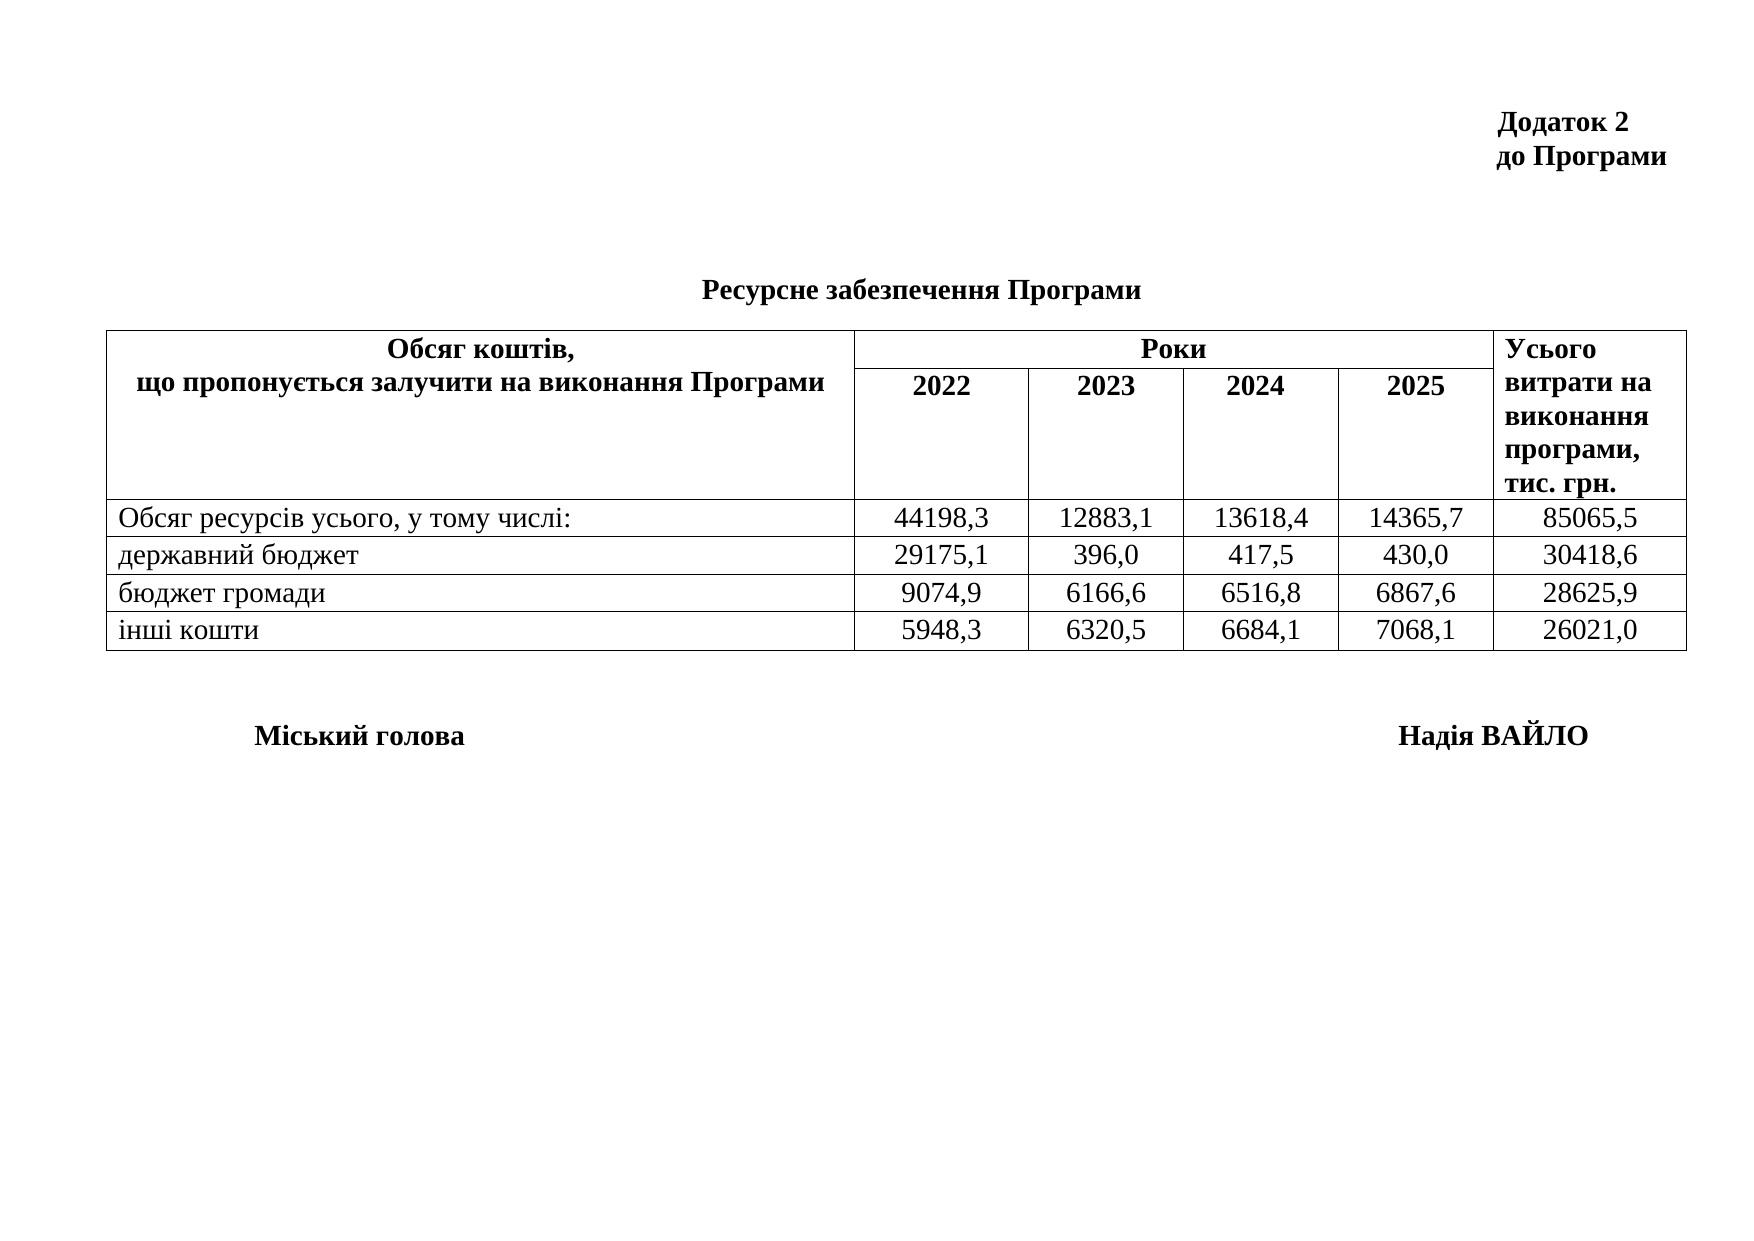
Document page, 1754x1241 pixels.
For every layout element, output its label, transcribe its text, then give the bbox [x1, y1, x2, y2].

table_cell 2025 [1339, 369, 1493, 499]
table_cell 430,0 [1339, 537, 1493, 574]
table_cell 12883,1 [1029, 500, 1183, 536]
table_cell 9074,9 [855, 575, 1028, 611]
table_cell 28625,9 [1494, 575, 1686, 611]
table_cell 6166,6 [1029, 575, 1183, 611]
table_cell 44198,3 [855, 500, 1028, 536]
table_cell 5948,3 [855, 612, 1028, 650]
table_cell 14365,7 [1339, 500, 1493, 536]
table_cell державний бюджет [107, 537, 854, 574]
table_cell Обсяг ресурсів усього, у тому числі: [107, 500, 854, 536]
table_cell 13618,4 [1184, 500, 1338, 536]
table_cell бюджет громади [107, 575, 854, 611]
text Ресурсне забезпечення Програми [118, 272, 1725, 306]
table_cell 6684,1 [1184, 612, 1338, 650]
text до Програми [118, 138, 1725, 172]
table_cell 7068,1 [1339, 612, 1493, 650]
text Міський голова Надія ВАЙЛО [118, 718, 1725, 752]
table_header Обсяг коштів, що пропонується залучити на виконання Програми [107, 331, 854, 499]
table_cell 2022 [855, 369, 1028, 499]
table_cell 6320,5 [1029, 612, 1183, 650]
table_cell 396,0 [1029, 537, 1183, 574]
table_cell 29175,1 [855, 537, 1028, 574]
table_cell 6867,6 [1339, 575, 1493, 611]
table_cell інші кошти [107, 612, 854, 650]
table_cell 26021,0 [1494, 612, 1686, 650]
table_cell 2024 [1184, 369, 1338, 499]
table_header Роки [855, 331, 1493, 367]
table_cell 30418,6 [1494, 537, 1686, 574]
table_cell 2023 [1029, 369, 1183, 499]
table_cell 85065,5 [1494, 500, 1686, 536]
table_cell 417,5 [1184, 537, 1338, 574]
table_cell 6516,8 [1184, 575, 1338, 611]
text Додаток 2 [118, 104, 1725, 138]
table_header Усього витрати на виконання програми, тис. грн. [1494, 331, 1686, 499]
